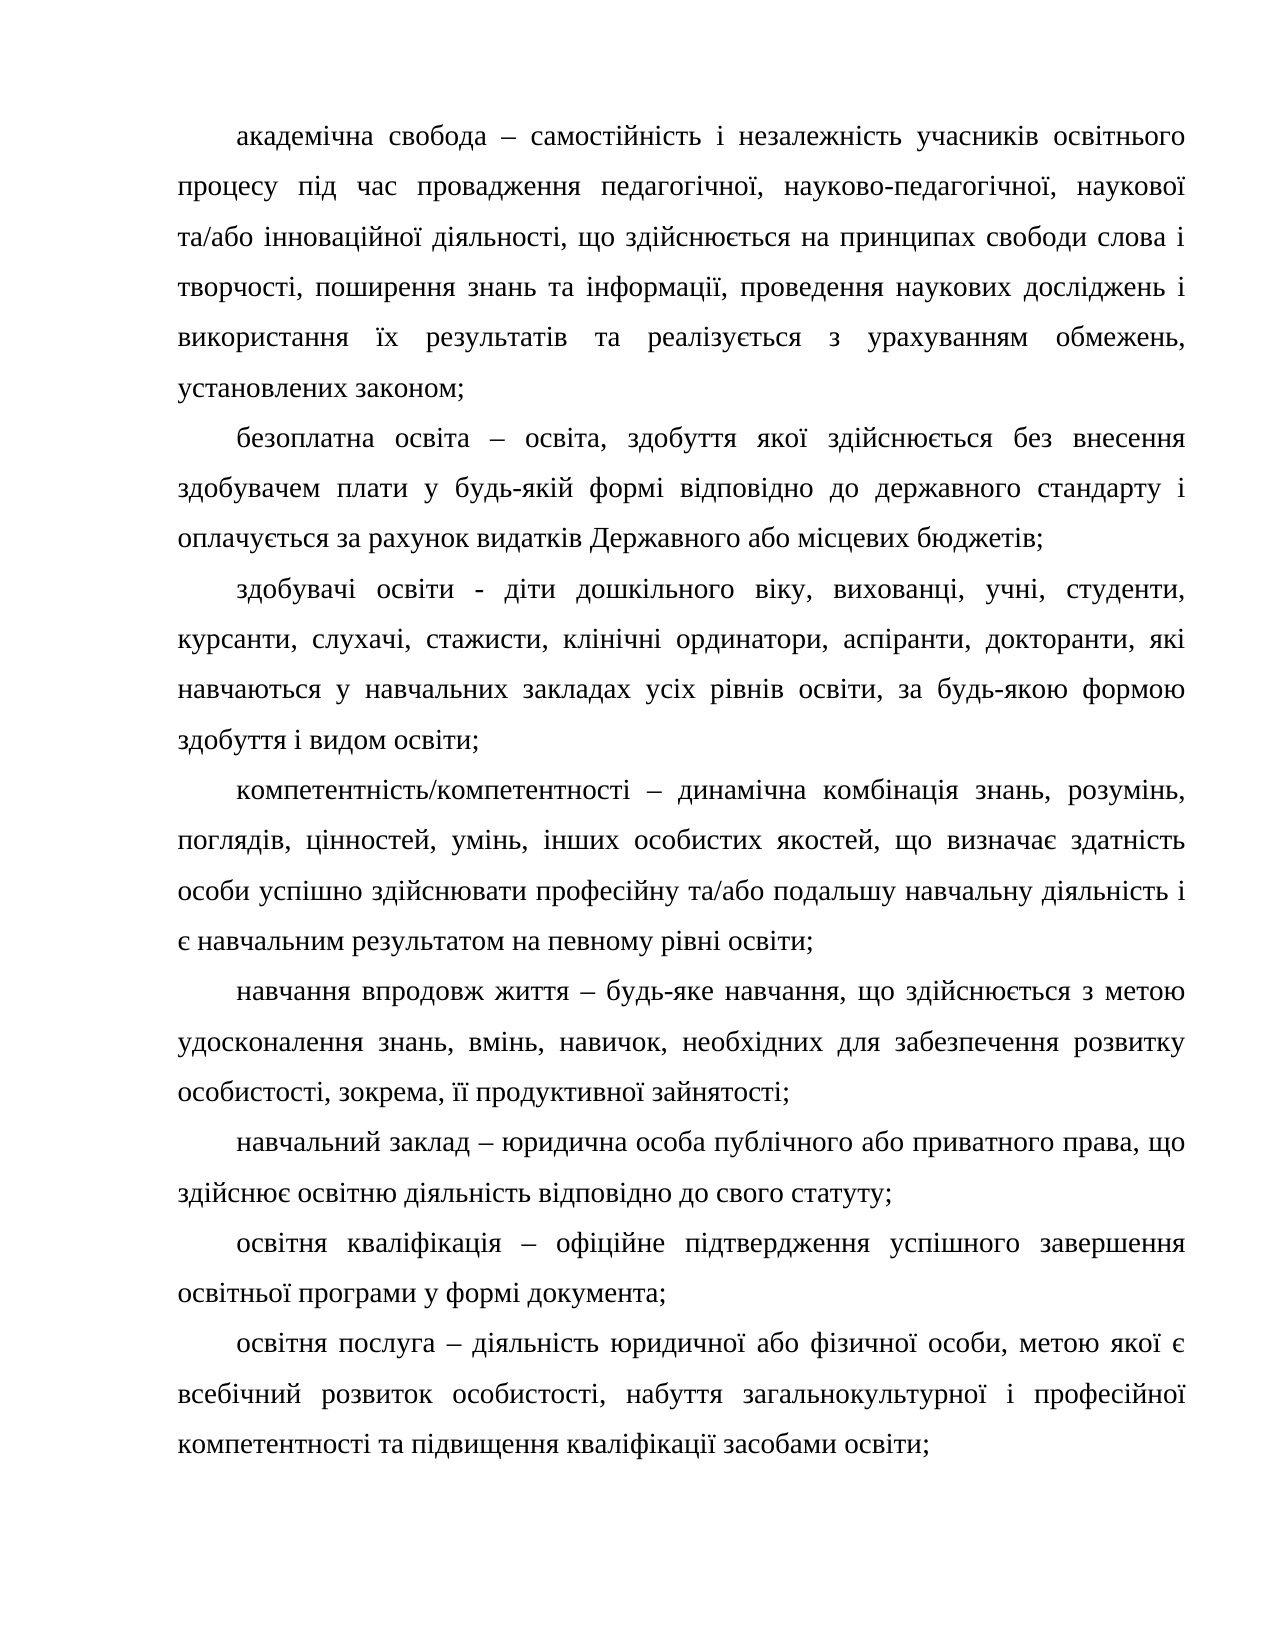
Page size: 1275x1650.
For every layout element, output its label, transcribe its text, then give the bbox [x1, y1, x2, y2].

text безоплатна освіта – освіта, здобуття якої здійснюється без внесення здобувачем плати у будь-якій формі відповідно до державного стандарту і оплачується за рахунок видатків Державного або місцевих бюджетів; [177, 420, 1186, 554]
text академічна свобода – самостійність і незалежність учасників освітнього процесу під час провадження педагогічної, науково-педагогічної, наукової та/або інноваційної діяльності, що здійснюється на принципах свободи слова і творчості, поширення знань та інформації, проведення наукових досліджень і використання їх результатів та реалізується з урахуванням обмежень, установлених законом; [177, 118, 1186, 403]
text освітня послуга – діяльність юридичної або фізичної особи, метою якої є всебічний розвиток особистості, набуття загальнокультурної і професійної компетентності та підвищення кваліфікації засобами освіти; [177, 1326, 1186, 1460]
text навчання впродовж життя – будь-яке навчання, що здійснюється з метою удосконалення знань, вмінь, навичок, необхідних для забезпечення розвитку особистості, зокрема, її продуктивної зайнятості; [177, 973, 1186, 1108]
text освітня кваліфікація – офіційне підтвердження успішного завершення освітньої програми у формі документа; [177, 1225, 1186, 1309]
text здобувачі освіти - діти дошкільного віку, вихованці, учні, студенти, курсанти, слухачі, стажисти, клінічні ординатори, аспіранти, докторанти, які навчаються у навчальних закладах усіх рівнів освіти, за будь-якою формою здобуття і видом освіти; [177, 571, 1186, 755]
text компетентність/компетентності – динамічна комбінація знань, розумінь, поглядів, цінностей, умінь, інших особистих якостей, що визначає здатність особи успішно здійснювати професійну та/або подальшу навчальну діяльність і є навчальним результатом на певному рівні освіти; [177, 772, 1186, 957]
text навчальний заклад – юридична особа публічного або приватного права, що здійснює освітню діяльність відповідно до свого статуту; [177, 1124, 1186, 1208]
